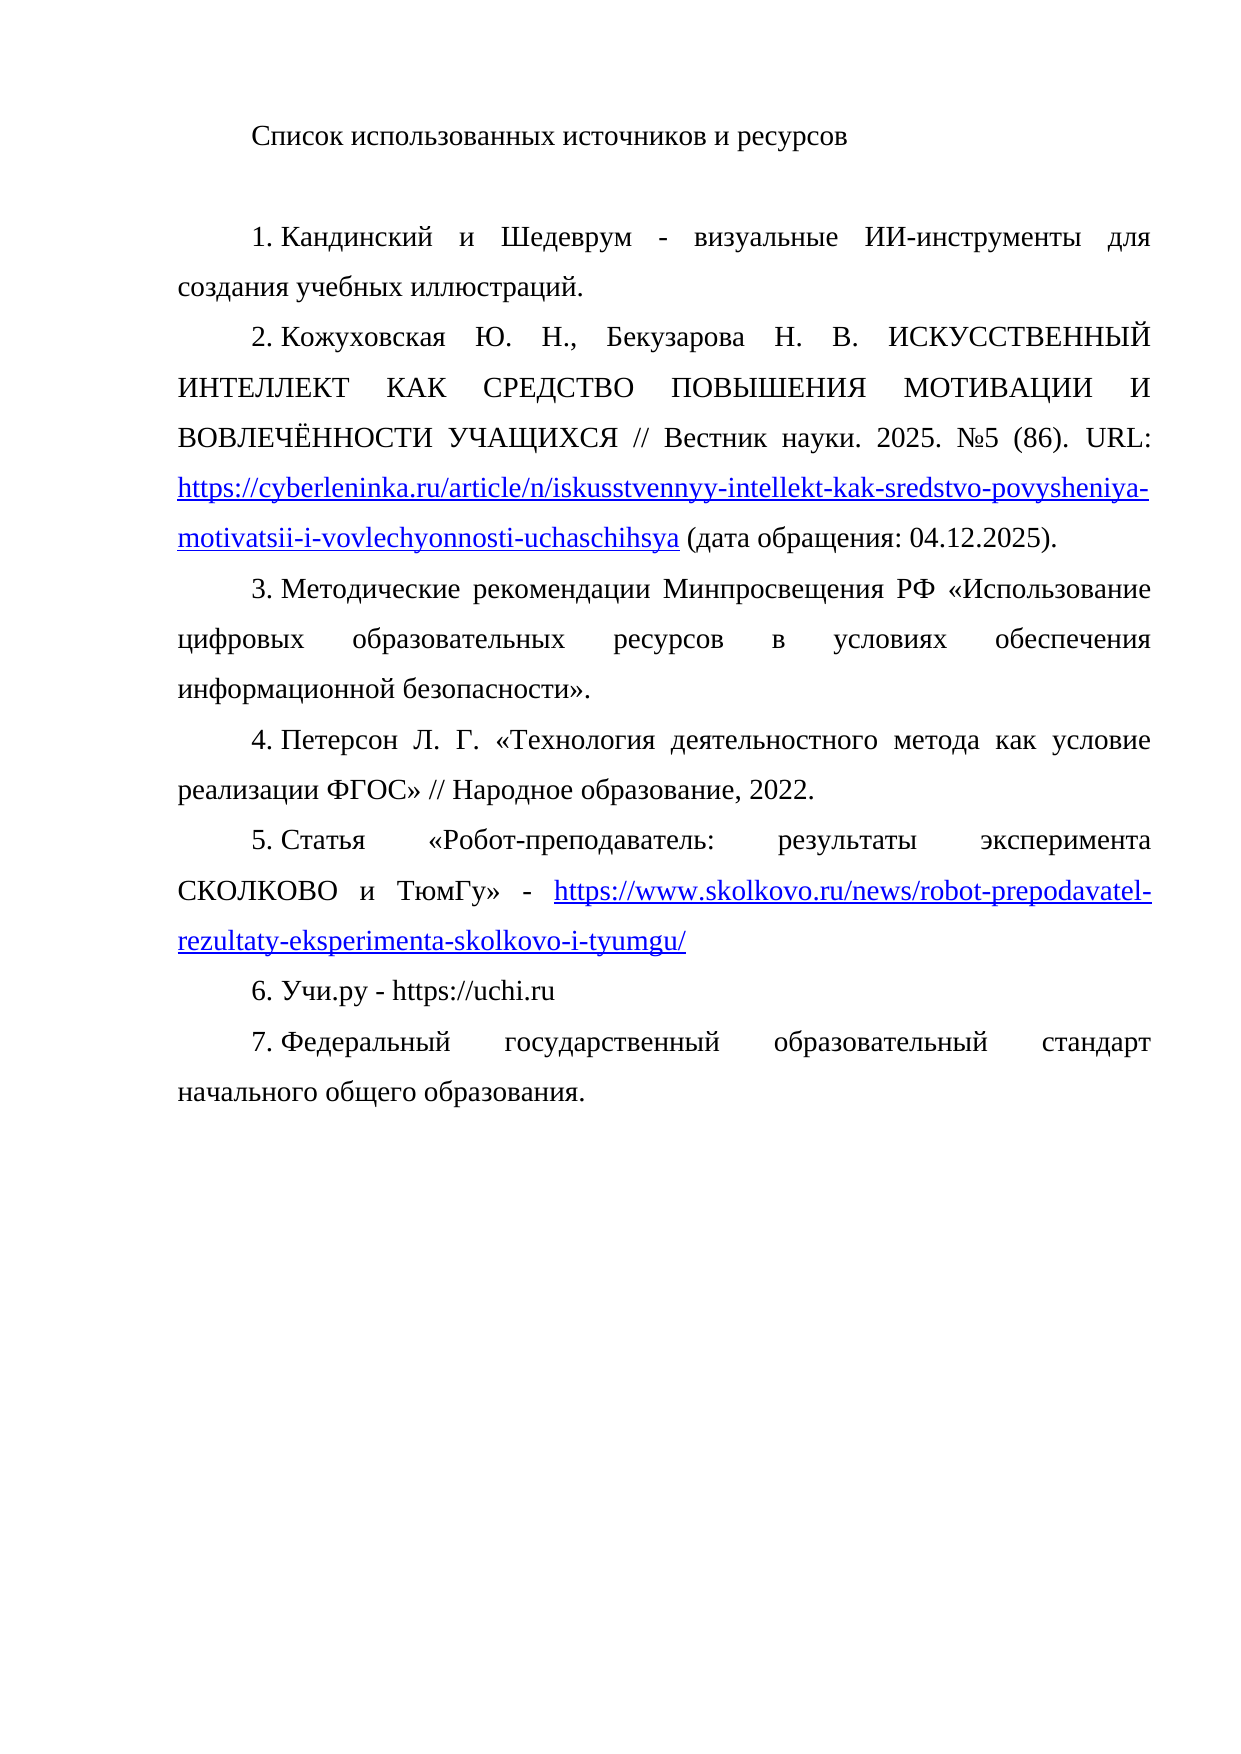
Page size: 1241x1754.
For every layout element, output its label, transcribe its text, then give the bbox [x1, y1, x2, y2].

list Методические рекомендации Минпросвещения РФ «Использование цифровых образовательных ресурсов в условиях обеспечения информационной безопасности». [177, 571, 1152, 705]
list Статья «Робот-преподаватель: результаты эксперимента СКОЛКОВО и ТюмГу» - https://www.skolkovo.ru/news/robot-prepodavatel-rezultaty-eksperimenta-skolkovo-i-tyumgu/ [177, 822, 1152, 957]
list Список использованных источников и ресурсов [177, 118, 1152, 152]
list Кожуховская Ю. Н., Бекузарова Н. В. ИСКУССТВЕННЫЙ ИНТЕЛЛЕКТ КАК СРЕДСТВО ПОВЫШЕНИЯ МОТИВАЦИИ И ВОВЛЕЧЁННОСТИ УЧАЩИХСЯ // Вестник науки. 2025. №5 (86). URL: https://cyberleninka.ru/article/n/iskusstvennyy-intellekt-kak-sredstvo-povysheniya-motivatsii-i-vovlechyonnosti-uchaschihsya (дата обращения: 04.12.2025). [177, 319, 1152, 554]
list Кандинский и Шедеврум - визуальные ИИ-инструменты для создания учебных иллюстраций. [177, 219, 1152, 303]
list Петерсон Л. Г. «Технология деятельностного метода как условие реализации ФГОС» // Народное образование, 2022. [177, 722, 1152, 806]
list Федеральный государственный образовательный стандарт начального общего образования. [177, 1024, 1152, 1108]
list Учи.ру - https://uchi.ru [177, 973, 1152, 1007]
